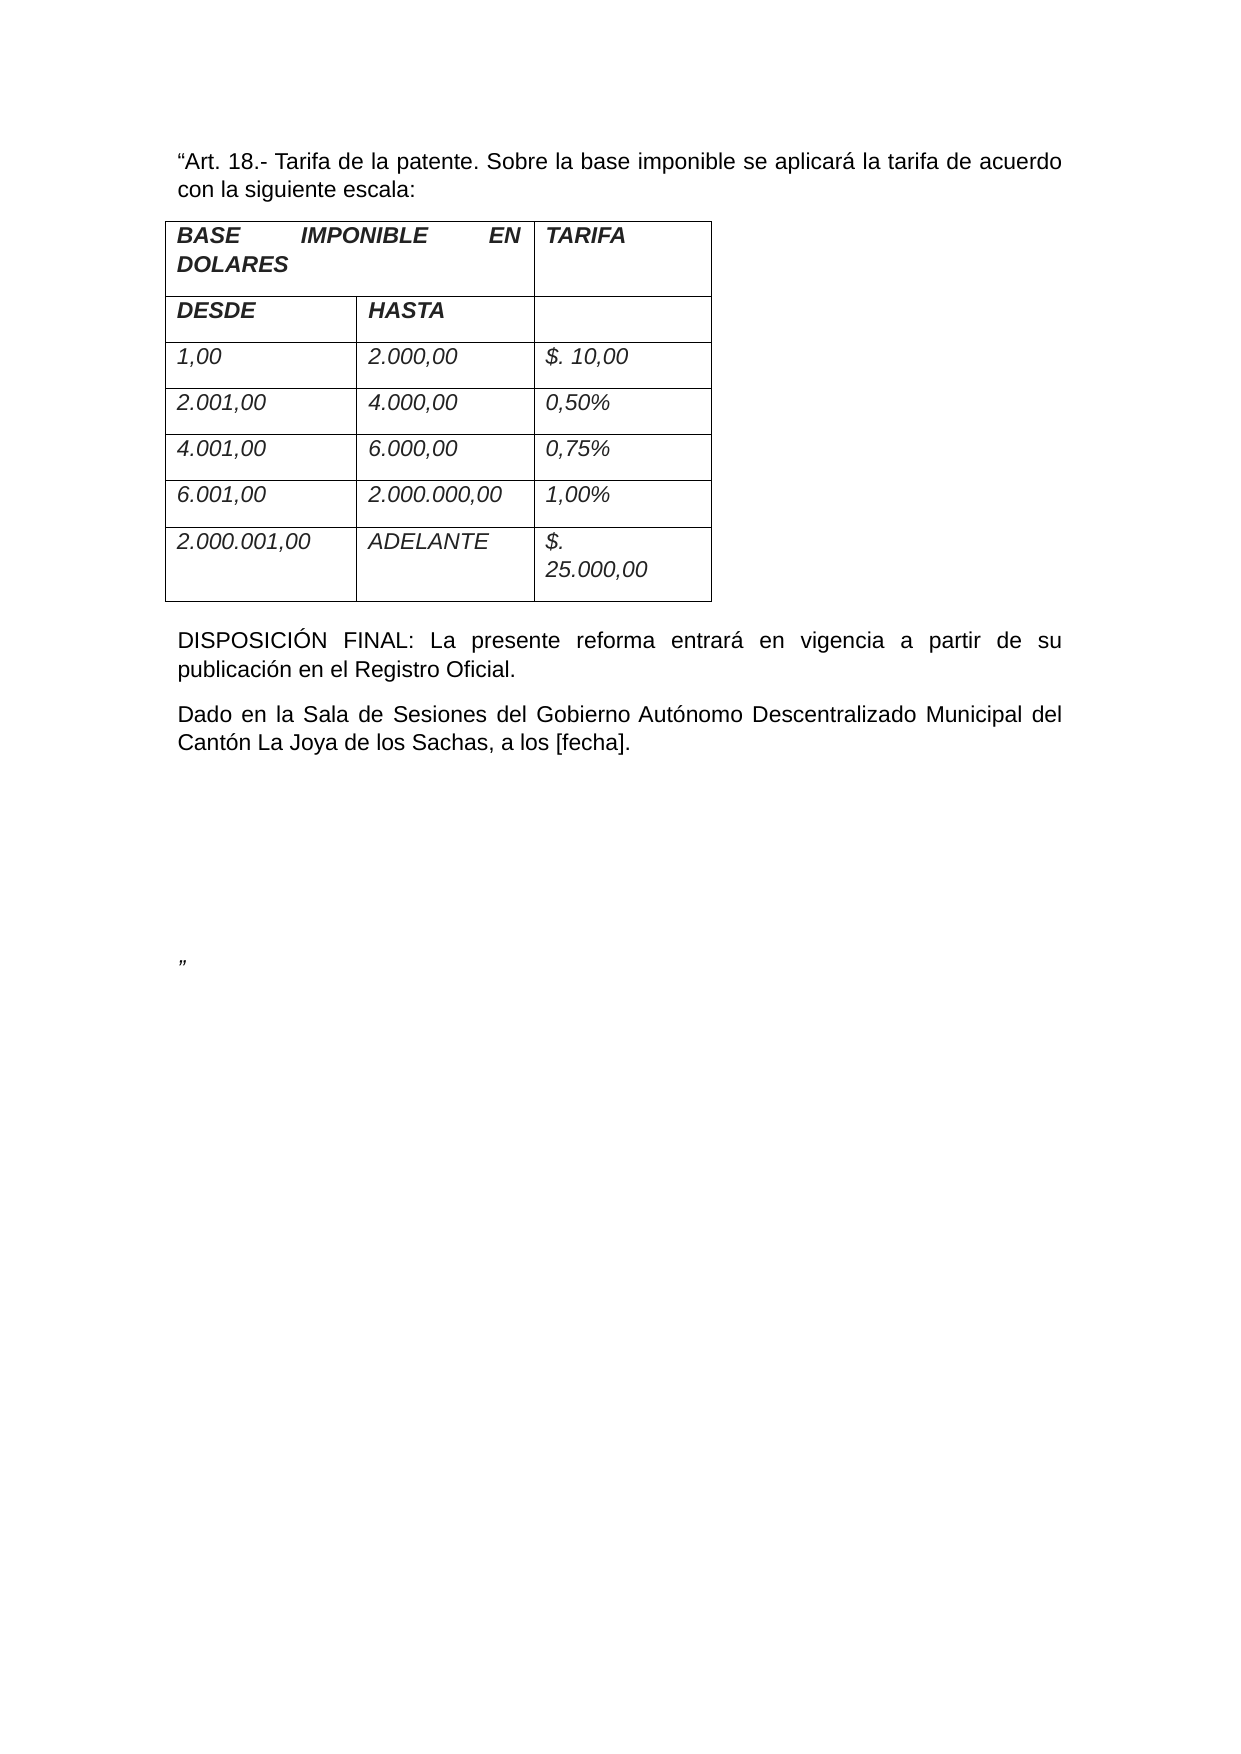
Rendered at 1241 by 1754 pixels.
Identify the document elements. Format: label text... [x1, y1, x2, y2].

table_cell 0,50% [535, 389, 711, 434]
table_cell 2.000,00 [357, 343, 534, 388]
table_cell 6.000,00 [357, 435, 534, 480]
text DISPOSICIÓN FINAL: La presente reforma entrará en vigencia a partir de su publicación en el Registro Oficial. [177, 627, 1063, 682]
text ” [177, 954, 1063, 981]
text Dado en la Sala de Sesiones del Gobierno Autónomo Descentralizado Municipal del Cantón La Joya de los Sachas, a los [fecha]. [177, 701, 1063, 755]
table_cell 6.001,00 [166, 481, 356, 527]
table_cell HASTA [357, 297, 534, 342]
text “Art. 18.- Tarifa de la patente. Sobre la base imponible se aplicará la tarifa de acuerdo con la siguiente escala: [177, 148, 1063, 202]
table_cell $. 10,00 [535, 343, 711, 388]
table_cell [535, 297, 711, 342]
table_cell ADELANTE [357, 528, 534, 601]
table_cell 0,75% [535, 435, 711, 480]
table_cell 1,00 [166, 343, 356, 388]
table_cell 2.001,00 [166, 389, 356, 434]
table_cell 4.001,00 [166, 435, 356, 480]
table_cell $. 25.000,00 [535, 528, 711, 601]
table_cell 4.000,00 [357, 389, 534, 434]
table_header TARIFA [535, 222, 711, 296]
table_cell 2.000.000,00 [357, 481, 534, 527]
table_header BASE IMPONIBLE EN DOLARES [166, 222, 534, 296]
table_cell 1,00% [535, 481, 711, 527]
table_cell DESDE [166, 297, 356, 342]
table_cell 2.000.001,00 [166, 528, 356, 601]
